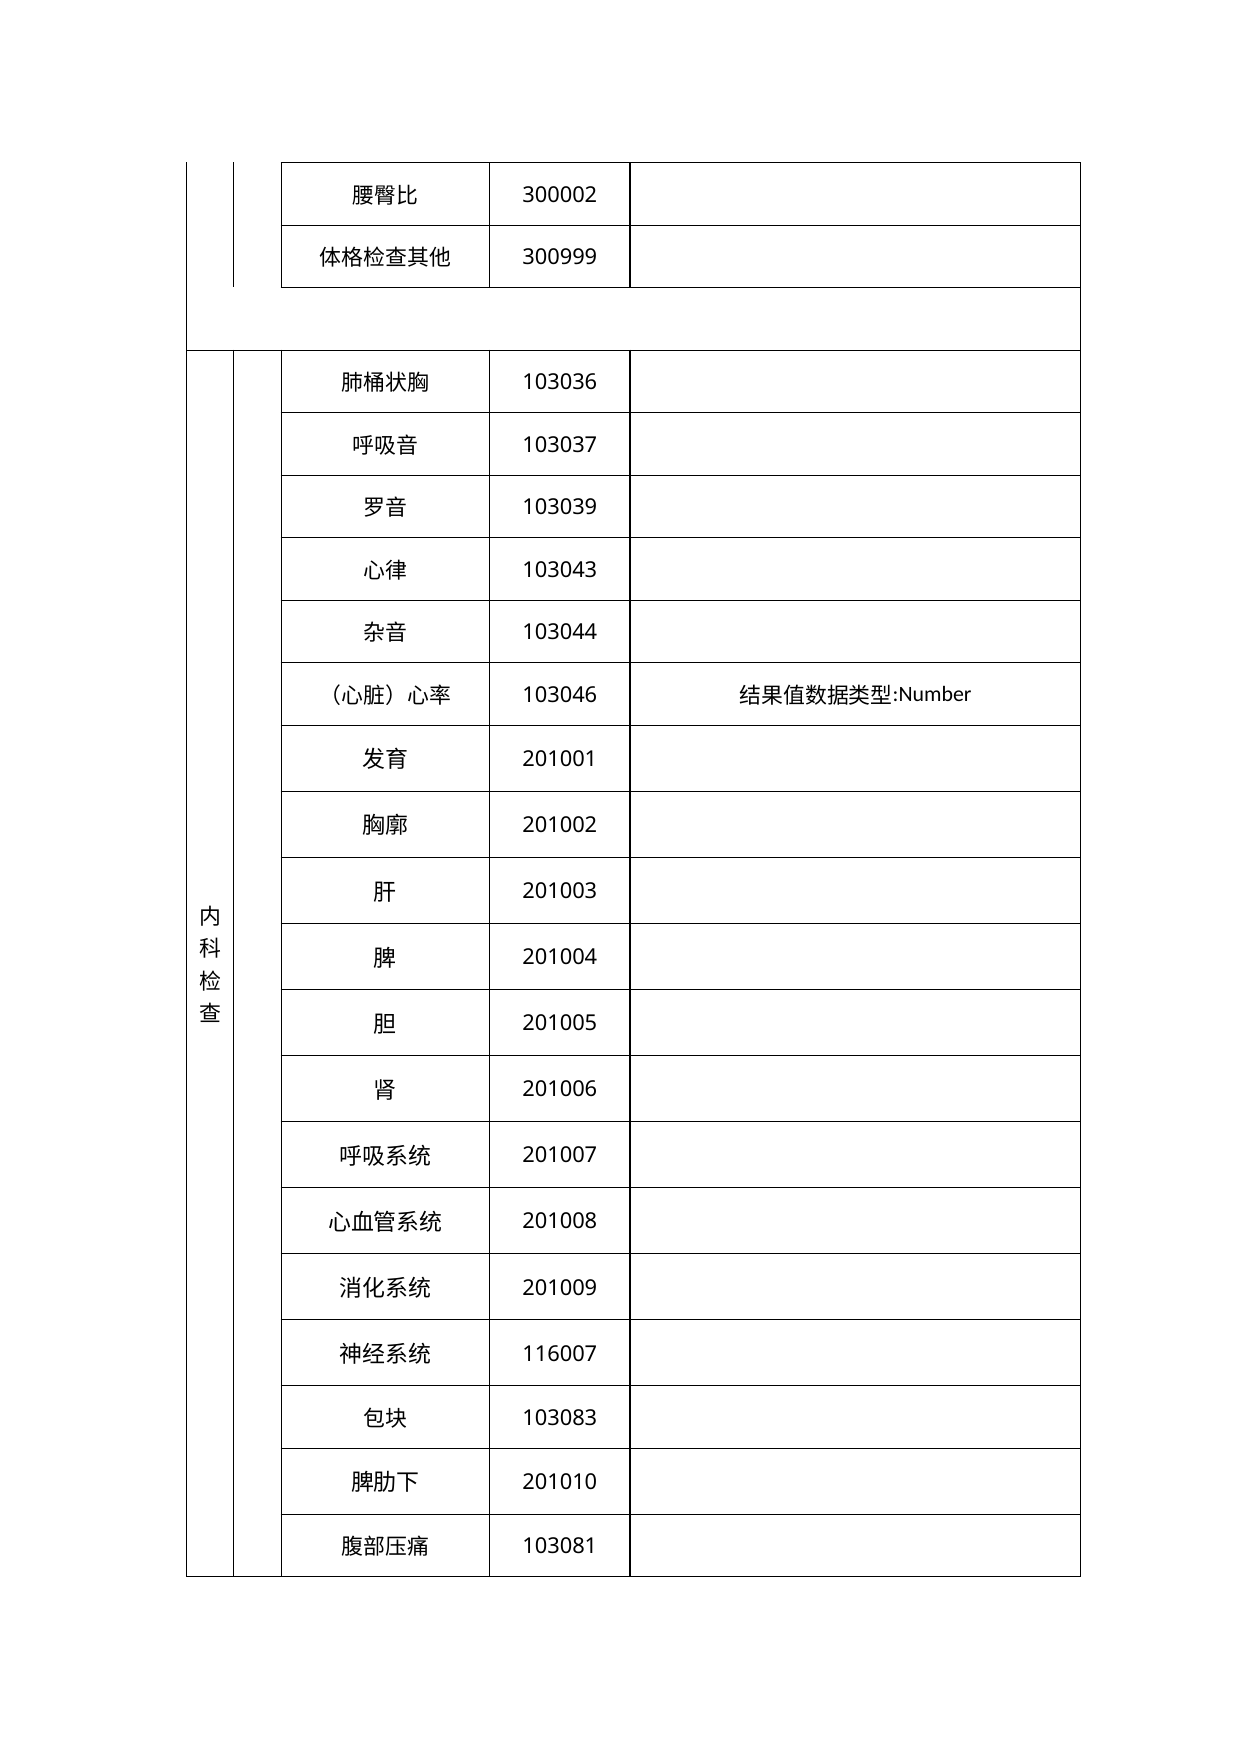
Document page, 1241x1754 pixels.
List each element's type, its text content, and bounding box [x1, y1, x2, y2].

table_cell [631, 1254, 1080, 1319]
table_cell 罗音 [282, 476, 489, 537]
table_cell [631, 924, 1080, 989]
table_cell 发育 [282, 726, 489, 791]
table_cell [631, 1188, 1080, 1253]
table_cell 116007 [490, 1320, 629, 1385]
table_cell 腰臀比 [282, 163, 489, 224]
table_cell 300999 [490, 226, 629, 287]
table_cell 心律 [282, 538, 489, 599]
table_cell [631, 163, 1080, 224]
table_cell [187, 287, 1080, 349]
table_cell 内科检查 [187, 351, 233, 1576]
table_cell 103044 [490, 601, 629, 662]
table_cell 103043 [490, 538, 629, 599]
table_cell [631, 351, 1080, 412]
table_cell 胆 [282, 990, 489, 1055]
table_cell 103081 [490, 1515, 629, 1576]
table_cell 103036 [490, 351, 629, 412]
table_cell [631, 226, 1080, 287]
table_cell [631, 1320, 1080, 1385]
table_cell 201010 [490, 1449, 629, 1513]
table_cell [631, 1449, 1080, 1513]
table_cell 呼吸系统 [282, 1122, 489, 1187]
table_cell 肺桶状胸 [282, 351, 489, 412]
table_cell 胸廓 [282, 792, 489, 857]
table_cell [631, 476, 1080, 537]
table_cell （心脏）心率 [282, 663, 489, 724]
table_cell 包块 [282, 1386, 489, 1447]
table_cell 201007 [490, 1122, 629, 1187]
table_cell [631, 1386, 1080, 1447]
table_cell [631, 990, 1080, 1055]
table_cell [234, 351, 281, 1576]
table_cell 消化系统 [282, 1254, 489, 1319]
table_cell 肾 [282, 1056, 489, 1121]
table_cell 201001 [490, 726, 629, 791]
table_cell 体格检查其他 [282, 226, 489, 287]
table_cell 呼吸音 [282, 413, 489, 474]
table_cell [631, 1122, 1080, 1187]
table_cell [631, 726, 1080, 791]
table_cell 201004 [490, 924, 629, 989]
table_cell [631, 538, 1080, 599]
table_cell [631, 1515, 1080, 1576]
table_cell 神经系统 [282, 1320, 489, 1385]
table_cell 300002 [490, 163, 629, 224]
table_cell 结果值数据类型:Number [631, 663, 1080, 724]
table_cell 103039 [490, 476, 629, 537]
table_cell 杂音 [282, 601, 489, 662]
table_cell 201008 [490, 1188, 629, 1253]
table_cell [631, 413, 1080, 474]
table_cell 肝 [282, 858, 489, 923]
table_cell 201002 [490, 792, 629, 857]
table_cell 103046 [490, 663, 629, 724]
table_cell 103083 [490, 1386, 629, 1447]
table_cell 201003 [490, 858, 629, 923]
table_cell [631, 601, 1080, 662]
table_cell 腹部压痛 [282, 1515, 489, 1576]
table_cell 201009 [490, 1254, 629, 1319]
table_cell 脾肋下 [282, 1449, 489, 1513]
table_cell 201006 [490, 1056, 629, 1121]
table_cell 103037 [490, 413, 629, 474]
table_cell 脾 [282, 924, 489, 989]
table_cell [631, 858, 1080, 923]
table_cell [631, 1056, 1080, 1121]
table_cell [631, 792, 1080, 857]
table_cell 201005 [490, 990, 629, 1055]
table_cell 心血管系统 [282, 1188, 489, 1253]
